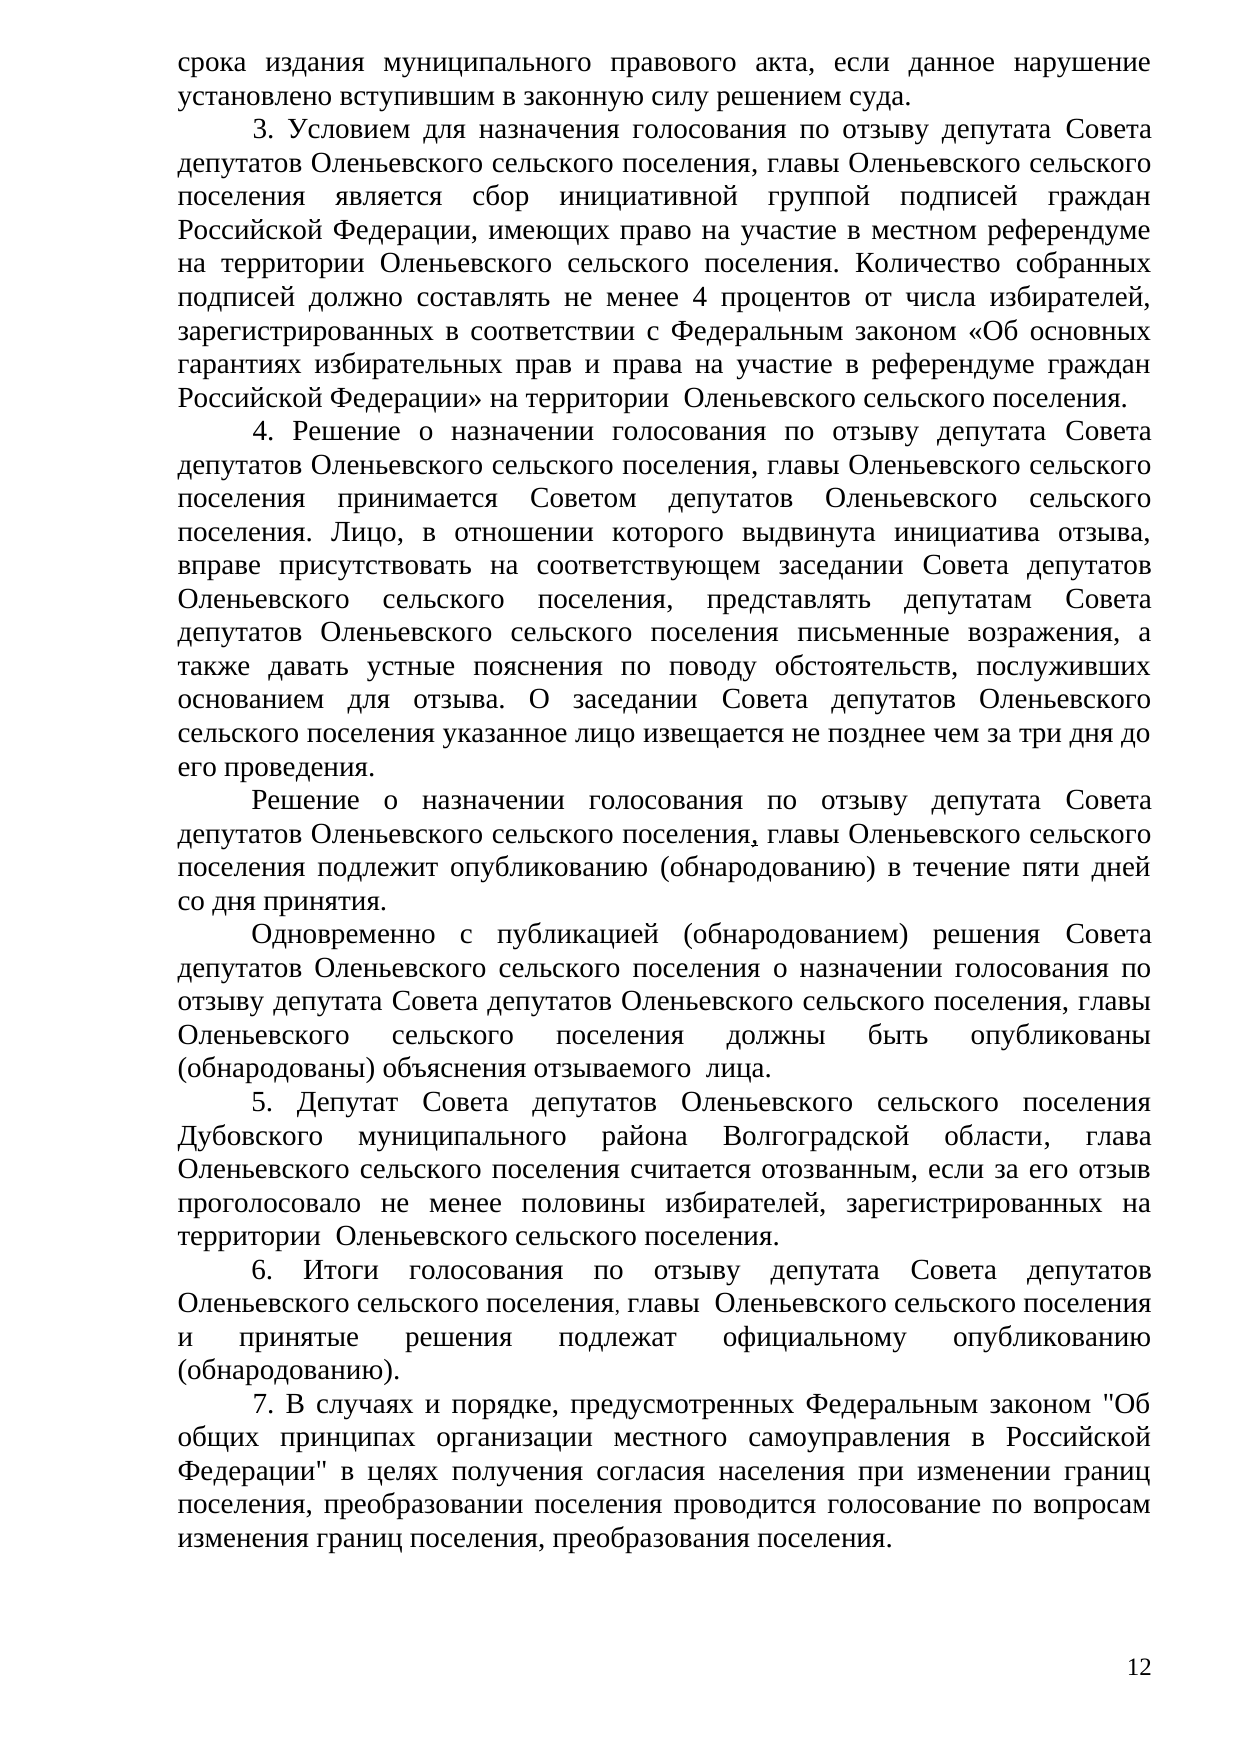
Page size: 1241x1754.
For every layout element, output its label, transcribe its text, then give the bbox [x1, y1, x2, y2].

text 5. Депутат Совета депутатов Оленьевского сельского поселения Дубовского муниципального района Волгоградской области, глава Оленьевского сельского поселения считается отозванным, если за его отзыв проголосовало не менее половины избирателей, зарегистрированных на территории Оленьевского сельского поселения. [177, 1084, 1152, 1252]
text Решение о назначении голосования по отзыву депутата Совета депутатов Оленьевского сельского поселения, главы Оленьевского сельского поселения подлежит опубликованию (обнародованию) в течение пяти дней со дня принятия. [177, 782, 1152, 916]
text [177, 44, 1152, 111]
text 3. Условием для назначения голосования по отзыву депутата Совета депутатов Оленьевского сельского поселения, главы Оленьевского сельского поселения является сбор инициативной группой подписей граждан Российской Федерации, имеющих право на участие в местном референдуме на территории Оленьевского сельского поселения. Количество собранных подписей должно составлять не менее 4 процентов от числа избирателей, зарегистрированных в соответствии с Федеральным законом «Об основных гарантиях избирательных прав и права на участие в референдуме граждан Российской Федерации» на территории Оленьевского сельского поселения. [177, 111, 1152, 413]
text 7. В случаях и порядке, предусмотренных Федеральным законом "Об общих принципах организации местного самоуправления в Российской Федерации" в целях получения согласия населения при изменении границ поселения, преобразовании поселения проводится голосование по вопросам изменения границ поселения, преобразования поселения. [177, 1386, 1152, 1554]
text 4. Решение о назначении голосования по отзыву депутата Совета депутатов Оленьевского сельского поселения, главы Оленьевского сельского поселения принимается Советом депутатов Оленьевского сельского поселения. Лицо, в отношении которого выдвинута инициатива отзыва, вправе присутствовать на соответствующем заседании Совета депутатов Оленьевского сельского поселения, представлять депутатам Совета депутатов Оленьевского сельского поселения письменные возражения, а также давать устные пояснения по поводу обстоятельств, послуживших основанием для отзыва. О заседании Совета депутатов Оленьевского сельского поселения указанное лицо извещается не позднее чем за три дня до его проведения. [177, 413, 1152, 782]
text Одновременно с публикацией (обнародованием) решения Совета депутатов Оленьевского сельского поселения о назначении голосования по отзыву депутата Совета депутатов Оленьевского сельского поселения, главы Оленьевского сельского поселения должны быть опубликованы (обнародованы) объяснения отзываемого лица. [177, 916, 1152, 1084]
text 6. Итоги голосования по отзыву депутата Совета депутатов Оленьевского сельского поселения, главы Оленьевского сельского поселения и принятые решения подлежат официальному опубликованию (обнародованию). [177, 1252, 1152, 1386]
